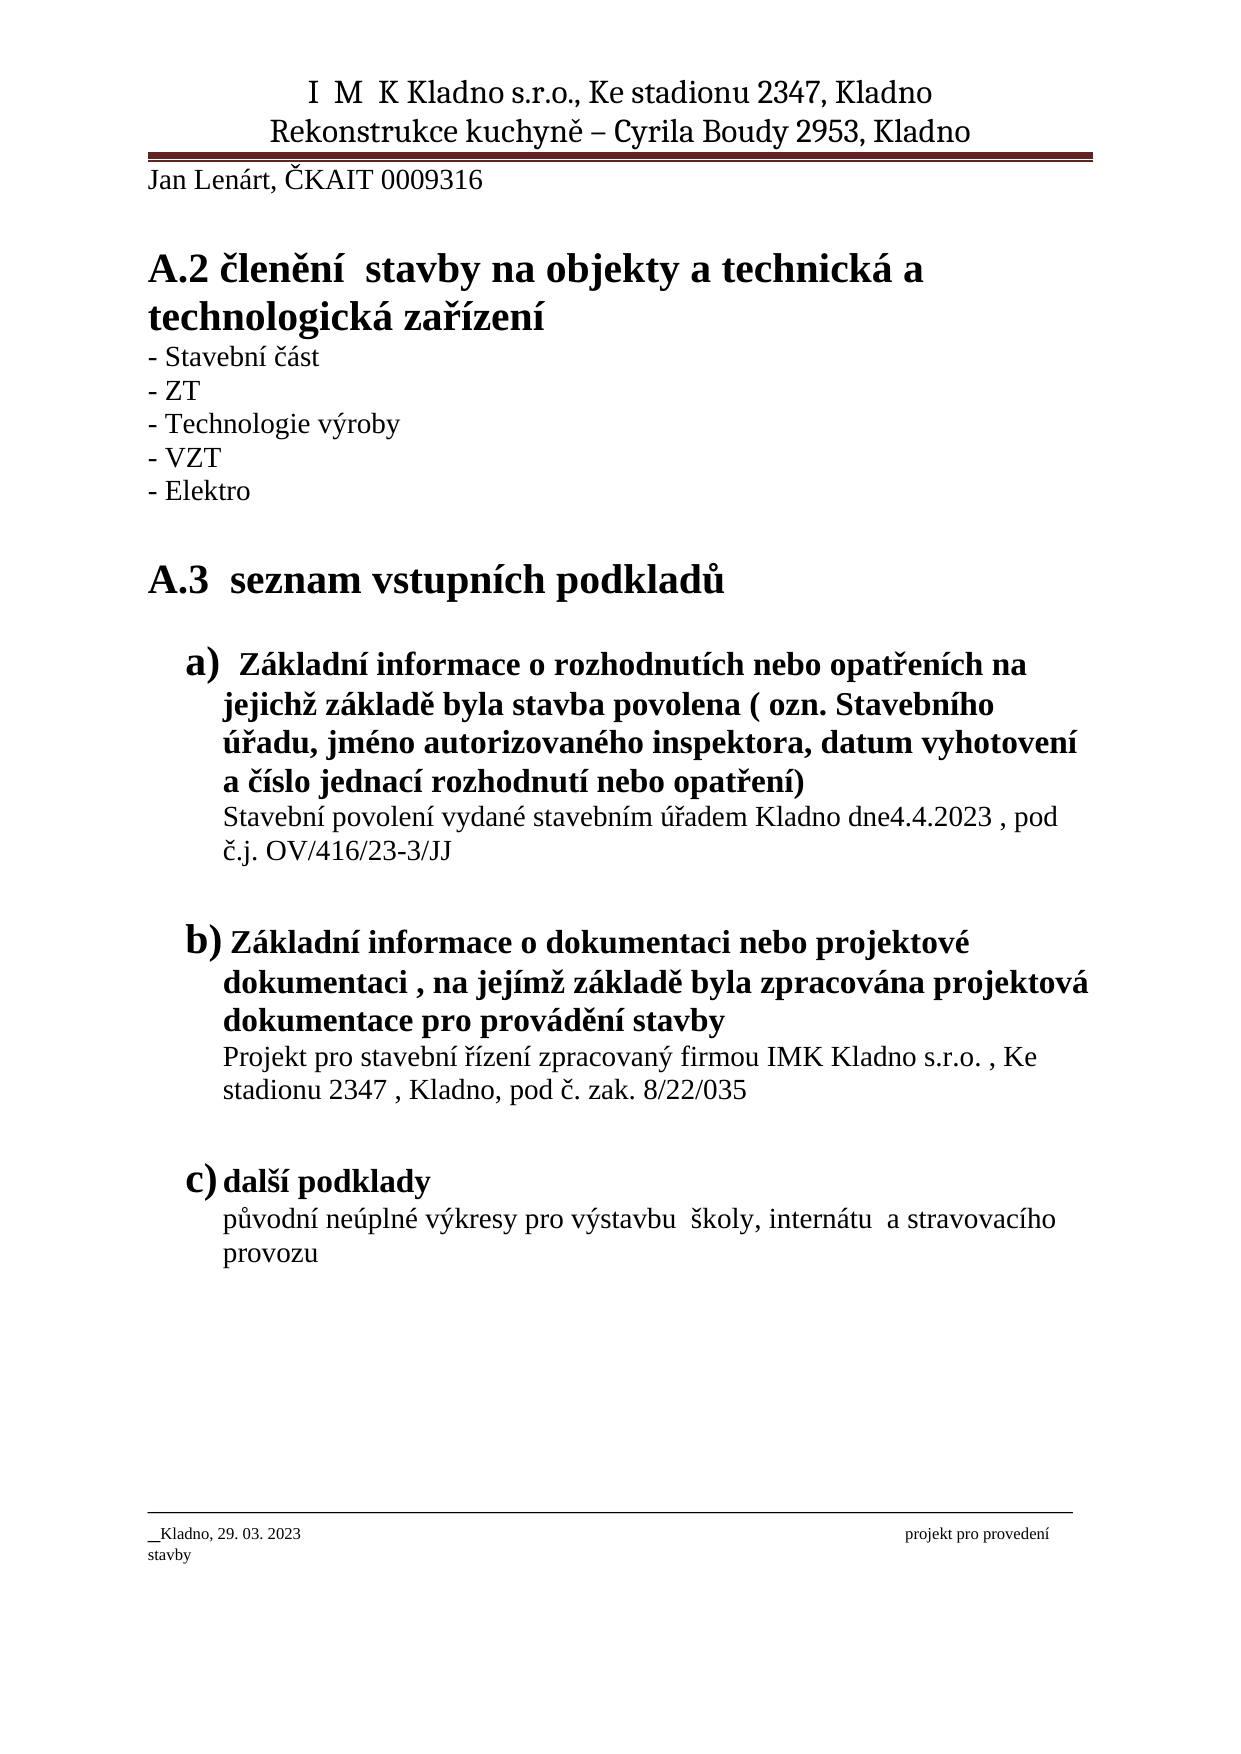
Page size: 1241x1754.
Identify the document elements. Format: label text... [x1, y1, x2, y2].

text - VZT [148, 440, 1093, 473]
text - Stavební část [148, 339, 1093, 373]
text původní neúplné výkresy pro výstavbu školy, internátu a stravovacího provozu [223, 1202, 1093, 1269]
list Projekt pro stavební řízení zpracovaný firmou IMK Kladno s.r.o. , Ke stadionu 2347 , Kladno, pod č. zak. 8/22/035 [223, 1039, 1093, 1106]
text - Technologie výroby [148, 406, 1093, 440]
text - Elektro [148, 473, 1093, 507]
text A.3 seznam vstupních podkladů [148, 555, 1093, 603]
list Základní informace o dokumentaci nebo projektové dokumentaci , na jejímž základě byla zpracována projektová dokumentace pro provádění stavby [185, 914, 1093, 1039]
text - ZT [148, 373, 1093, 406]
list Základní informace o rozhodnutích nebo opatřeních na jejichž základě byla stavba povolena ( ozn. Stavebního úřadu, jméno autorizovaného inspektora, datum vyhotovení a číslo jednací rozhodnutí nebo opatření) [185, 636, 1093, 799]
text A.2 členění stavby na objekty a technická a technologická zařízení [148, 243, 1093, 339]
list Stavební povolení vydané stavebním úřadem Kladno dne4.4.2023 , pod č.j. OV/416/23-3/JJ [223, 799, 1093, 866]
list další podklady [185, 1154, 1093, 1202]
text Jan Lenárt, ČKAIT 0009316 [148, 162, 1093, 195]
